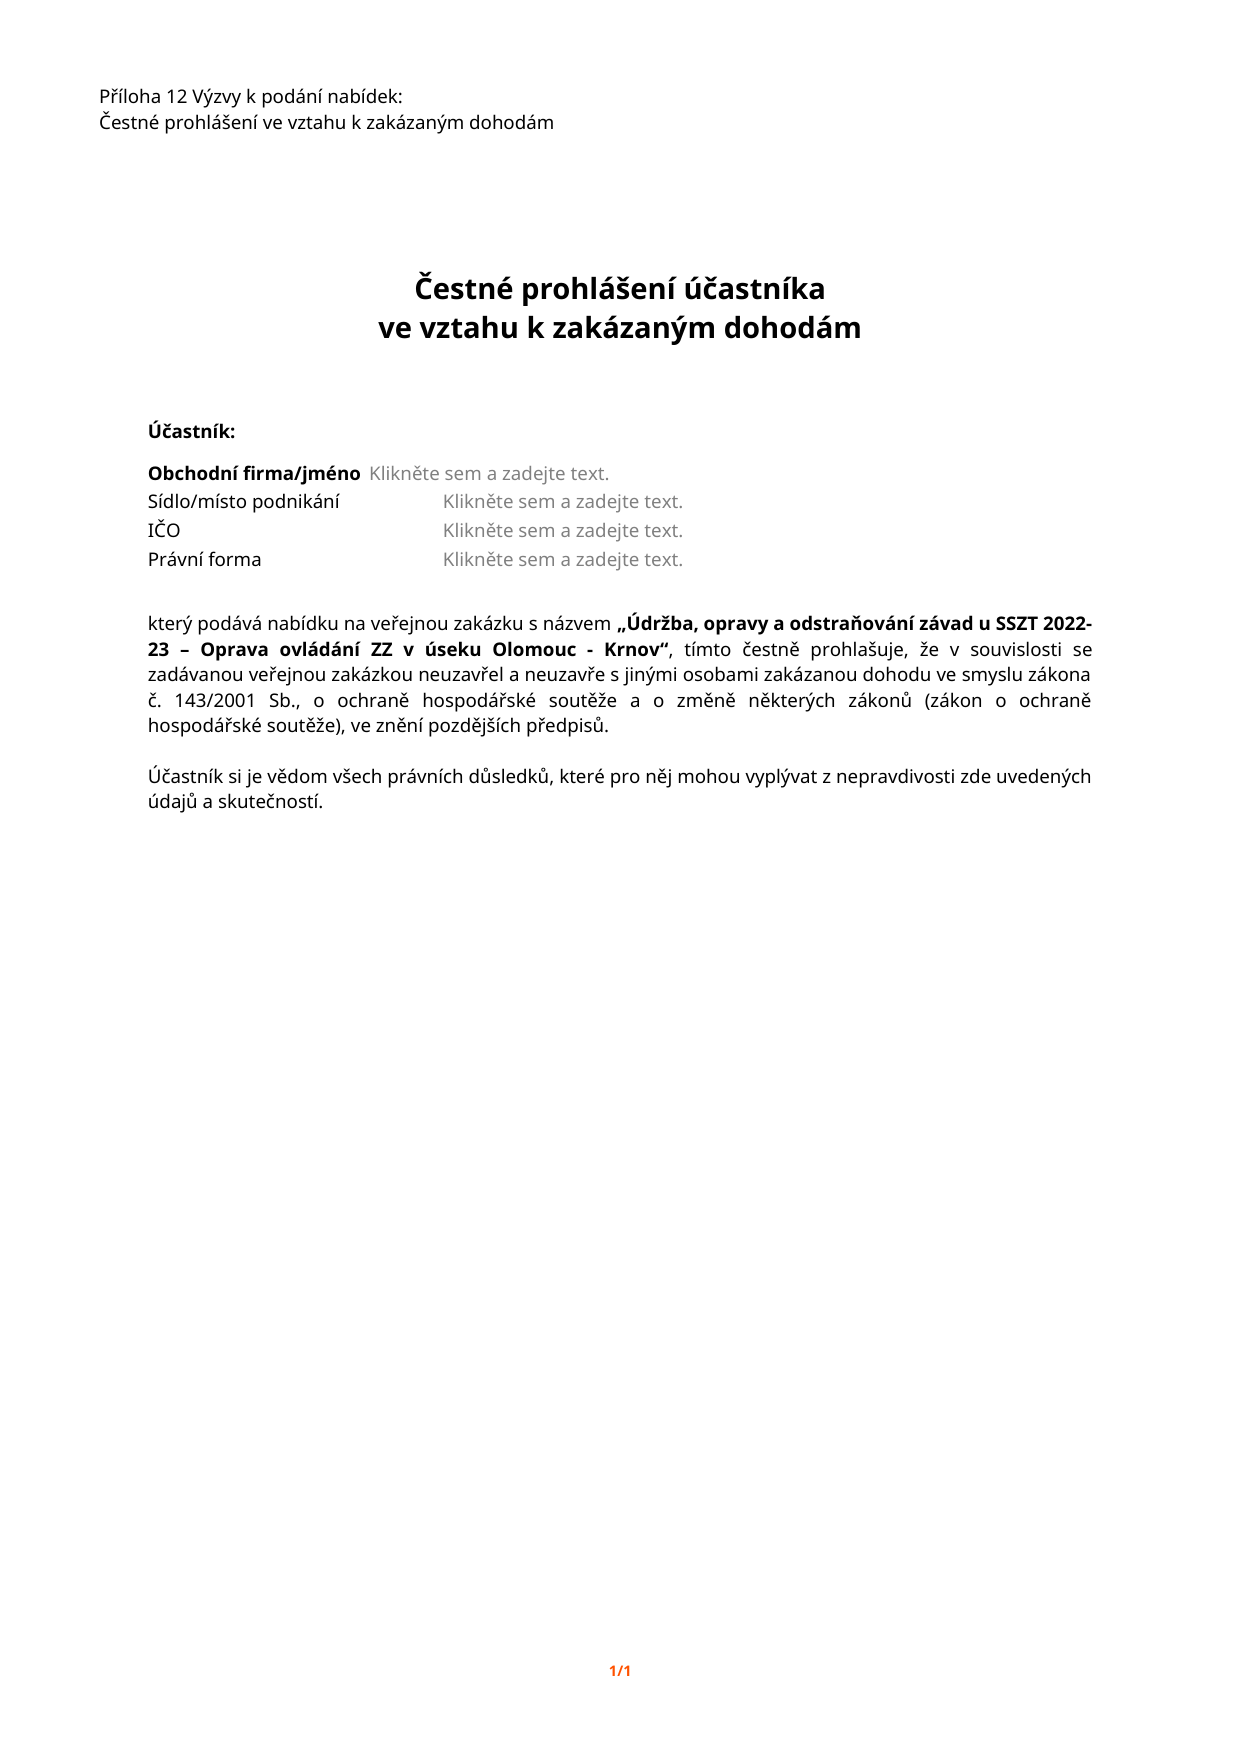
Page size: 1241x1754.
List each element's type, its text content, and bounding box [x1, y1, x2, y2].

text Obchodní firma/jméno [148, 457, 1093, 486]
text IČO [148, 515, 1093, 544]
text Účastník si je vědom všech právních důsledků, které pro něj mohou vyplývat z nepravdivosti zde uvedených údajů a skutečností. [148, 763, 1093, 814]
text který podává nabídku na veřejnou zakázku s názvem „Údržba, opravy a odstraňování závad u SSZT 2022-23 – Oprava ovládání ZZ v úseku Olomouc - Krnov“, tímto čestně prohlašuje, že v souvislosti se zadávanou veřejnou zakázkou neuzavřel a neuzavře s jinými osobami zakázanou dohodu ve smyslu zákona č. 143/2001 Sb., o ochraně hospodářské soutěže a o změně některých zákonů (zákon o ochraně hospodářské soutěže), ve znění pozdějších předpisů. [148, 611, 1093, 738]
text ve vztahu k zakázaným dohodám [148, 308, 1093, 347]
text Právní forma [148, 544, 1093, 573]
text Sídlo/místo podnikání [148, 486, 1093, 515]
title Čestné prohlášení účastníka [148, 268, 1093, 308]
text Účastník: [148, 413, 1093, 444]
